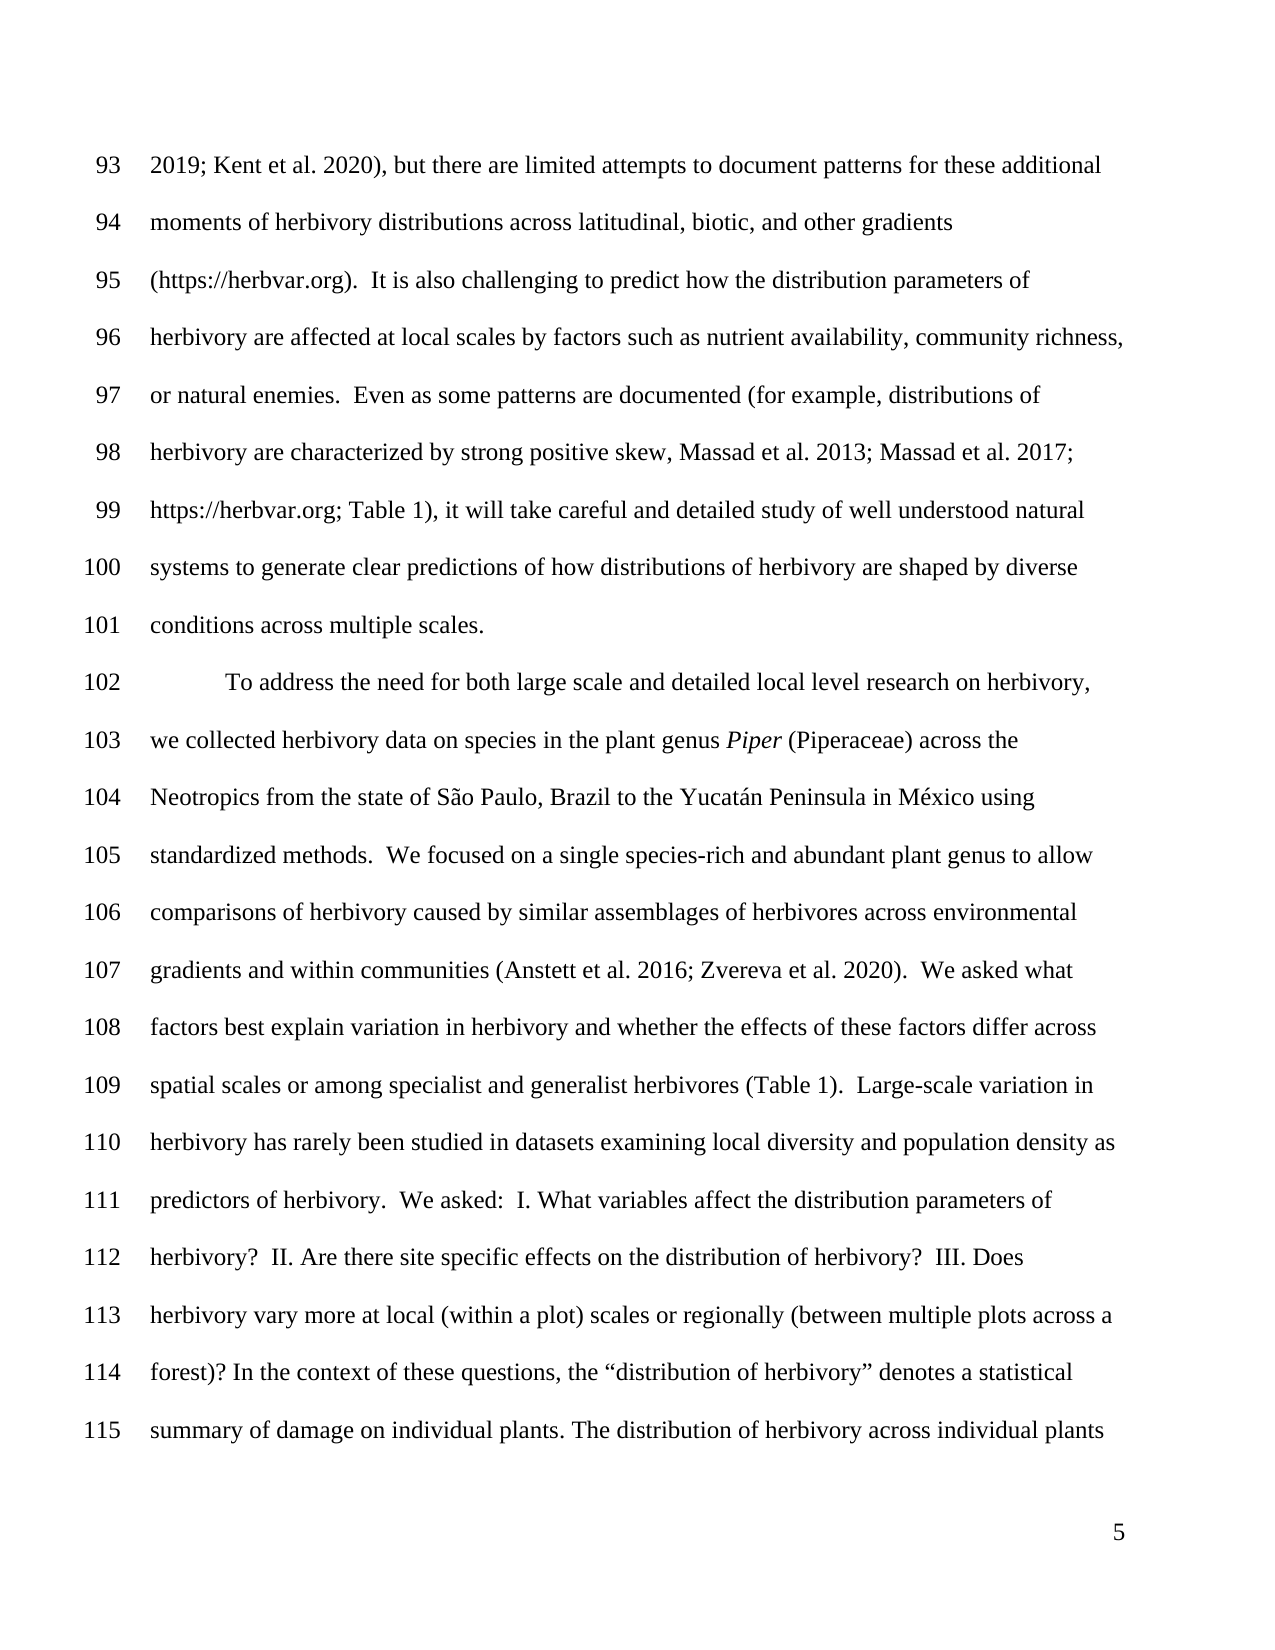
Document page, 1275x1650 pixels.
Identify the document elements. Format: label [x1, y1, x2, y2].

text [150, 150, 1125, 639]
text [150, 667, 1125, 1444]
